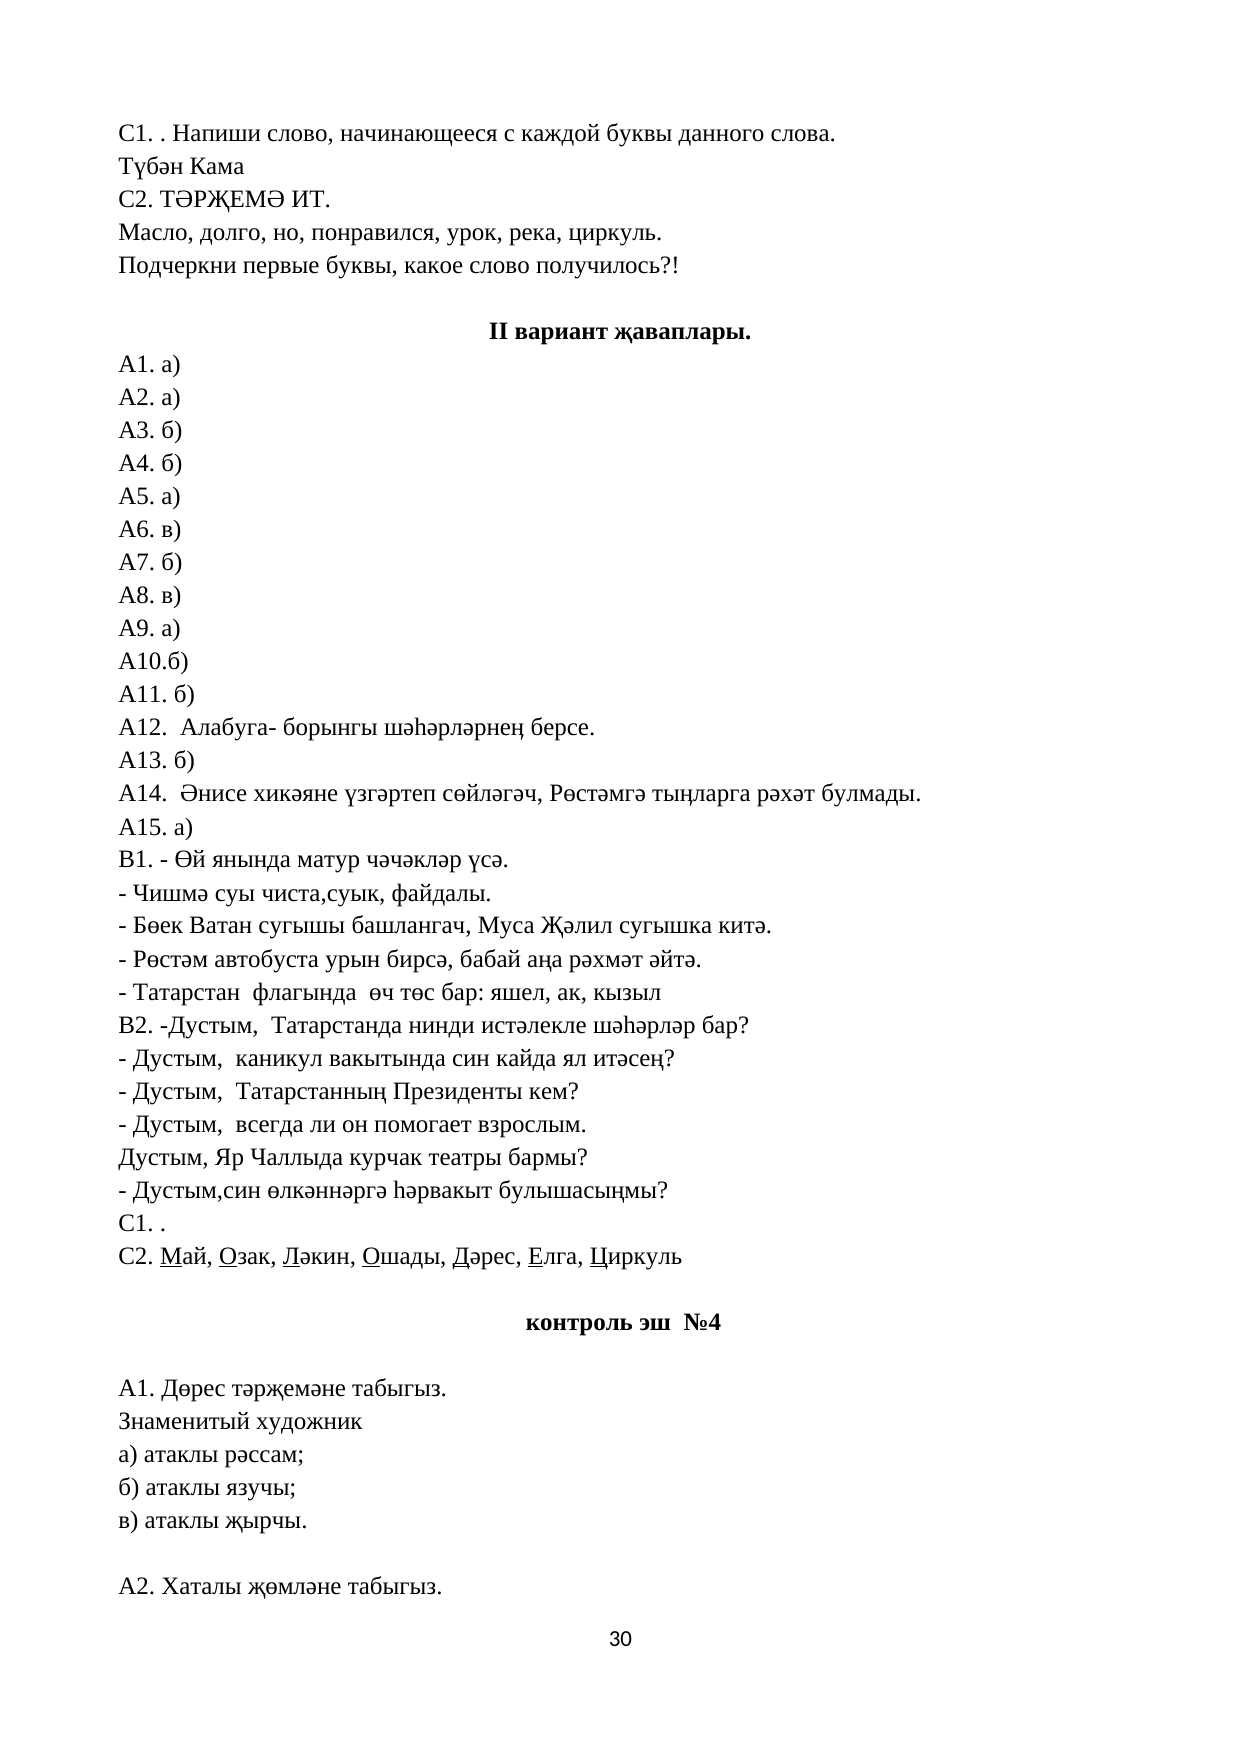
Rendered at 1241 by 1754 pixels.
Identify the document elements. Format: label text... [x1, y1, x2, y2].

text А3. б) [118, 415, 1122, 444]
text С2. ТӘРҖЕМӘ ИТ. [118, 184, 1122, 213]
text - Дустым,син өлкәннәргә һәрвакыт булышасыңмы? [118, 1175, 1122, 1203]
text - Татарстан флагында өч төс бар: яшел, ак, кызыл [118, 977, 1122, 1005]
text А1. Дөрес тәрҗемәне табыгыз. [118, 1373, 1122, 1402]
text - Чишмә суы чиста,суык, файдалы. [118, 878, 1122, 906]
text А5. а) [118, 481, 1122, 510]
text Знаменитый художник [118, 1406, 1122, 1435]
text А9. а) [118, 613, 1122, 642]
text Түбән Кама [118, 151, 1122, 180]
text А10.б) [118, 646, 1122, 675]
text Дустым, Яр Чаллыда курчак театры бармы? [118, 1142, 1122, 1171]
text А12. Алабуга- борынгы шәһәрләрнеӊ берсе. [118, 712, 1122, 741]
text А8. в) [118, 580, 1122, 609]
text А15. а) [118, 812, 1122, 840]
text - Бөек Ватан сугышы башлангач, Муса Җәлил сугышка китә. [118, 911, 1122, 939]
text А6. в) [118, 514, 1122, 543]
text а) атаклы рәссам; [118, 1439, 1122, 1468]
text Масло, долго, но, понравился, урок, река, циркуль. [118, 217, 1122, 246]
text - Дустым, всегда ли он помогает взрослым. [118, 1109, 1122, 1137]
text - Дустым, Татарстанның Президенты кем? [118, 1076, 1122, 1104]
text А2. а) [118, 382, 1122, 411]
text А7. б) [118, 547, 1122, 576]
text В1. - Өй янында матур чәчәкләр үсә. [118, 844, 1122, 873]
text - Дустым, каникул вакытында син кайда ял итәсең? [118, 1043, 1122, 1071]
text II вариант җаваплары. [118, 316, 1122, 345]
text А2. Хаталы җөмләне табыгыз. [118, 1571, 1122, 1600]
text б) атаклы язучы; [118, 1472, 1122, 1501]
text С1. . Напиши слово, начинающееся с каждой буквы данного слова. [118, 118, 1122, 147]
text А4. б) [118, 448, 1122, 477]
text А14. Әнисе хикәяне үзгәртеп сөйләгәч, Рөстәмгә тыӊларга рәхәт булмады. [118, 778, 1122, 807]
text - Рөстәм автобуста урын бирсә, бабай аңа рәхмәт әйтә. [118, 944, 1122, 972]
text С1. . [118, 1208, 1122, 1237]
text А13. б) [118, 746, 1122, 774]
text контроль эш №4 [118, 1307, 1122, 1336]
text С2. Май, Озак, Ләкин, Ошады, Дәрес, Елга, Циркуль [118, 1241, 1122, 1269]
text в) атаклы җырчы. [118, 1505, 1122, 1534]
text А1. а) [118, 349, 1122, 378]
text Подчеркни первые буквы, какое слово получилось?! [118, 250, 1122, 279]
text В2. -Дустым, Татарстанда нинди истәлекле шәһәрләр бар? [118, 1010, 1122, 1038]
text А11. б) [118, 679, 1122, 708]
